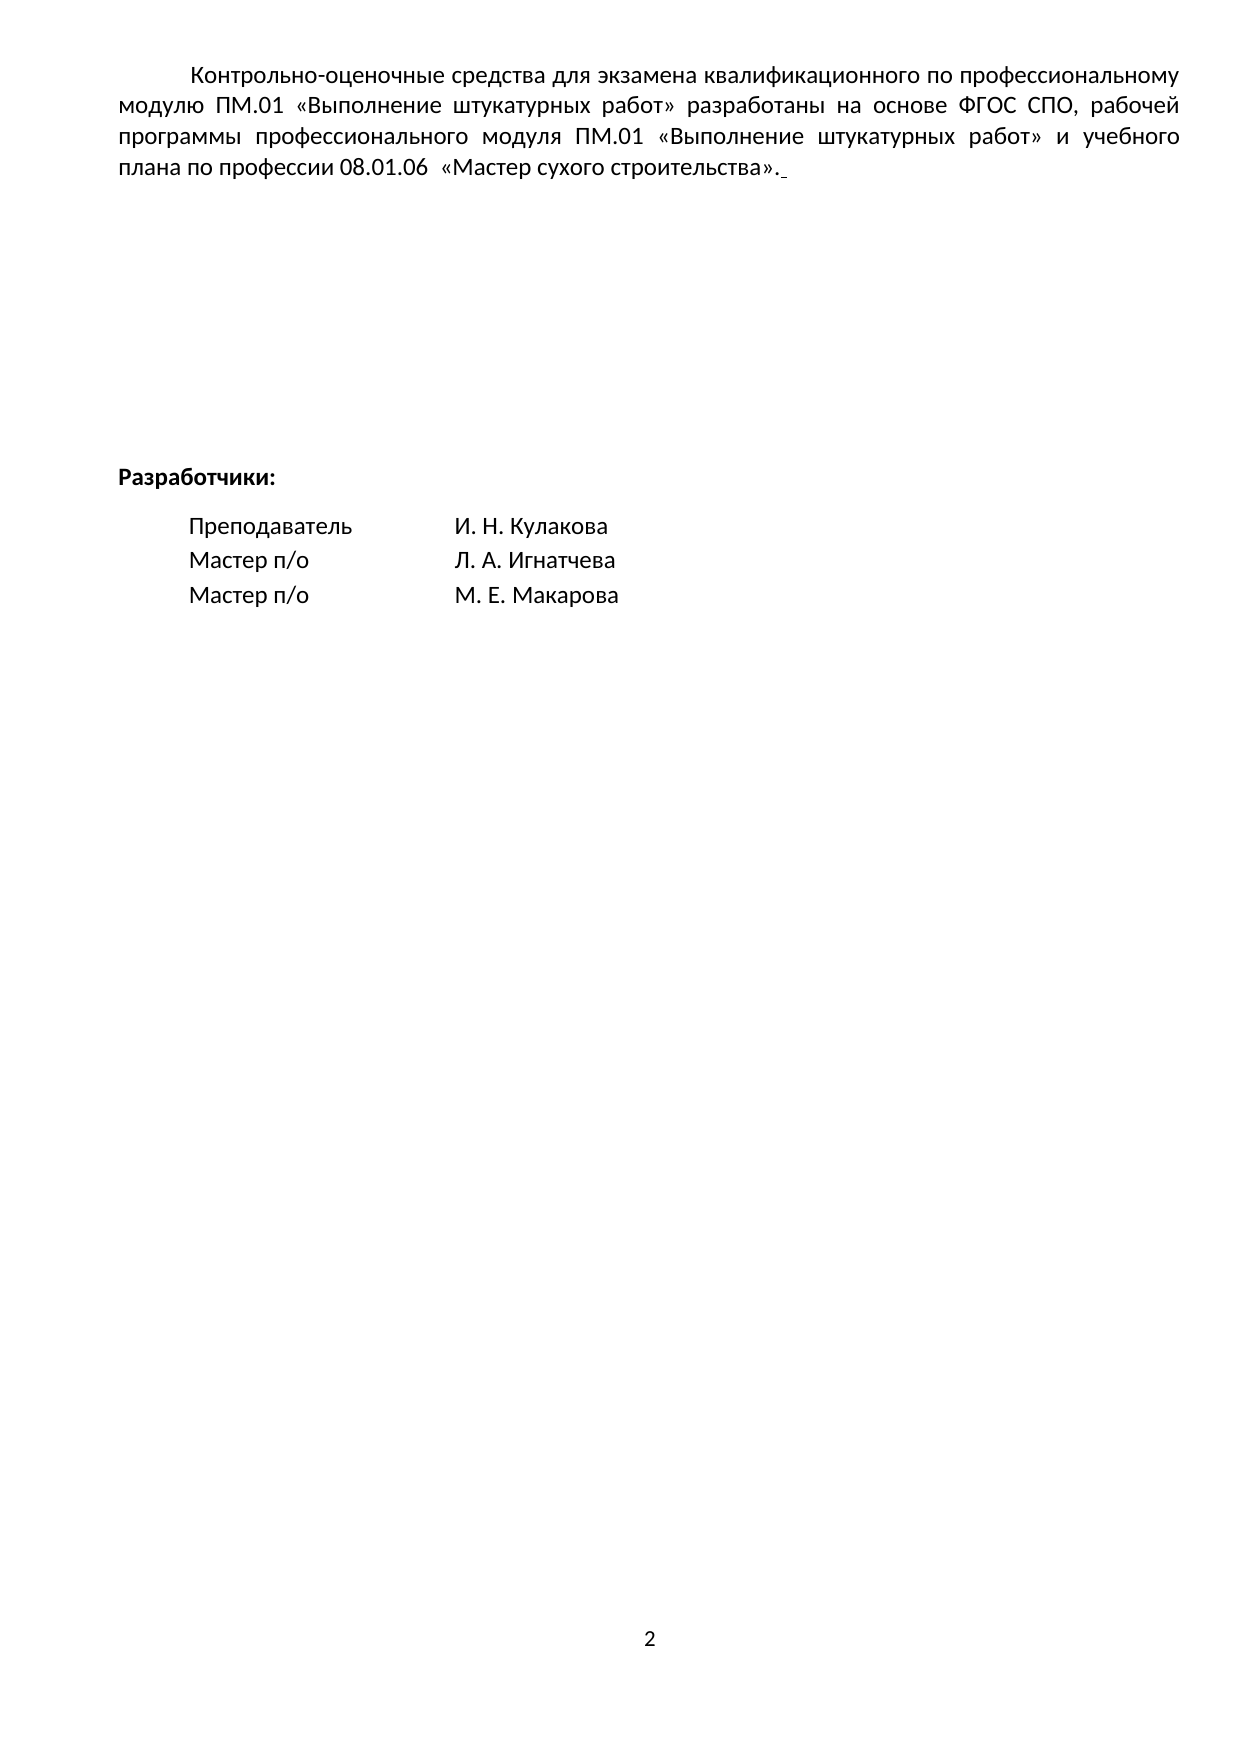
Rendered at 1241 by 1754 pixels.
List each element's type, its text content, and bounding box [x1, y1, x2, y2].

table_cell М. Е. Макарова [443, 579, 705, 613]
table_cell Мастер п/о [177, 579, 443, 613]
table_cell Мастер п/о [177, 545, 443, 579]
text Контрольно-оценочные средства для экзамена квалификационного по профессиональному модулю ПМ.01 «Выполнение штукатурных работ» разработаны на основе ФГОС СПО, рабочей программы профессионального модуля ПМ.01 «Выполнение штукатурных работ» и учебного плана по профессии 08.01.06 «Мастер сухого строительства». [118, 59, 1181, 181]
table_cell Л. А. Игнатчева [443, 545, 705, 579]
text Разработчики: [118, 461, 1181, 492]
table_header И. Н. Кулакова [443, 510, 705, 544]
table_header Преподаватель [177, 510, 443, 544]
